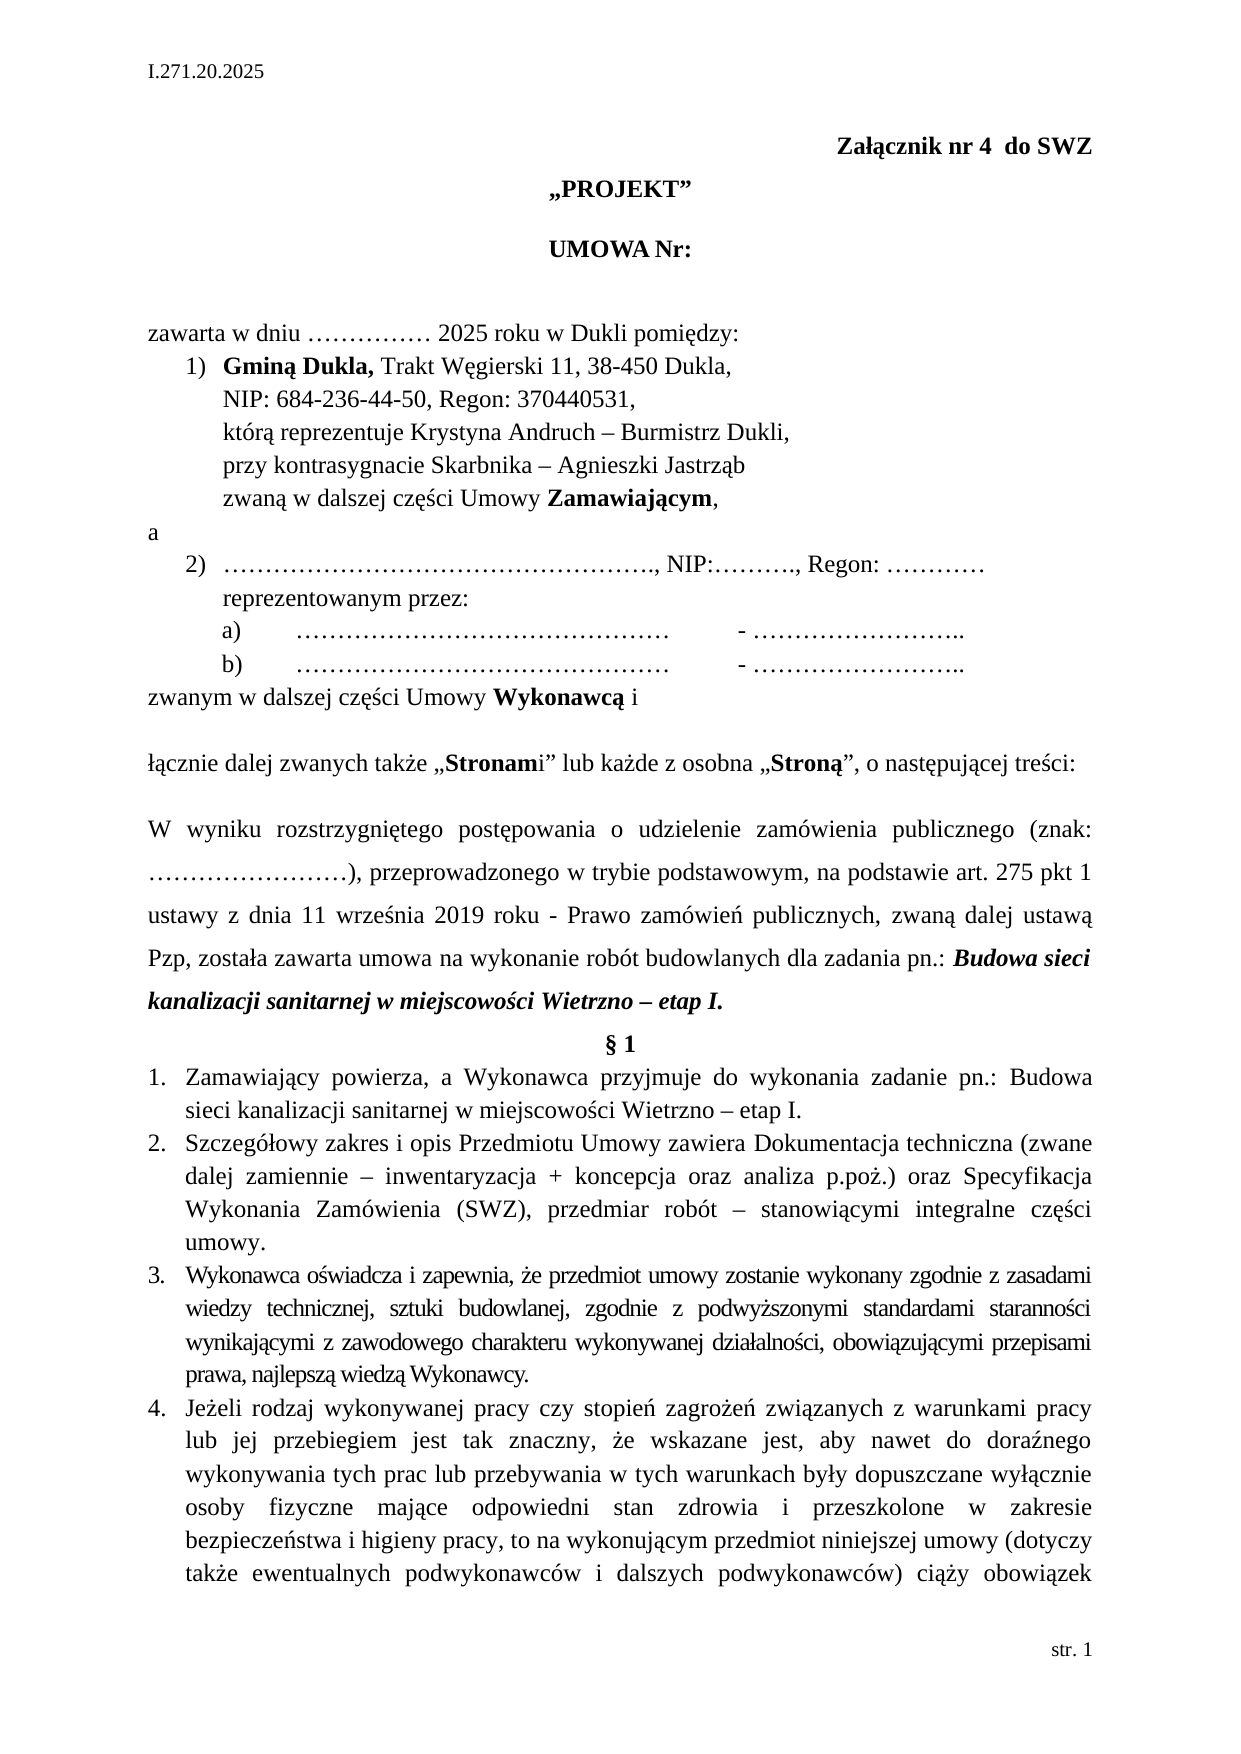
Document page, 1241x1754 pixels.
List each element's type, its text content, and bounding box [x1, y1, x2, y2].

text łącznie dalej zwanych także „Stronami” lub każde z osobna „Stroną”, o następującej treści: [148, 748, 1092, 776]
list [148, 1393, 1092, 1586]
text § 1 [148, 1029, 1092, 1058]
list Zamawiający powierza, a Wykonawca przyjmuje do wykonania zadanie pn.: Budowa sieci kanalizacji sanitarnej w miejscowości Wietrzno – etap I. [148, 1062, 1092, 1124]
list ……………………………………………., NIP:………., Regon: ………… [185, 549, 1092, 578]
text Załącznik nr 4 do SWZ [148, 131, 1092, 160]
text „PROJEKT” [148, 174, 1092, 203]
list Gminą Dukla, Trakt Węgierski 11, 38-450 Dukla, [185, 351, 1092, 380]
subtitle UMOWA Nr: [148, 234, 1092, 263]
list przy kontrasygnacie Skarbnika – Agnieszki Jastrząb [223, 451, 1092, 479]
list zwaną w dalszej części Umowy Zamawiającym, [223, 483, 1092, 512]
list NIP: 684-236-44-50, Regon: 370440531, [223, 384, 1092, 413]
list którą reprezentuje Krystyna Andruch – Burmistrz Dukli, [223, 417, 1092, 446]
text a [148, 517, 1092, 545]
list reprezentowanym przez: [223, 583, 1092, 611]
list ……………………………………… - …………………….. [222, 616, 1092, 644]
text zwanym w dalszej części Umowy Wykonawcą i [148, 682, 1092, 710]
list ……………………………………… - …………………….. [222, 649, 1092, 677]
text W wyniku rozstrzygniętego postępowania o udzielenie zamówienia publicznego (znak: ……………………), przeprowadzonego w trybie podstawowym, na podstawie art. 275 pkt 1 ustawy z dnia 11 września 2019 roku - Prawo zamówień publicznych, zwaną dalej ustawą Pzp, została zawarta umowa na wykonanie robót budowlanych dla zadania pn.: Budowa sieci kanalizacji sanitarnej w miejscowości Wietrzno – etap I. [148, 814, 1092, 1015]
text zawarta w dniu …………… 2025 roku w Dukli pomiędzy: [148, 318, 1092, 347]
list Szczegółowy zakres i opis Przedmiotu Umowy zawiera Dokumentacja techniczna (zwane dalej zamiennie – inwentaryzacja + koncepcja oraz analiza p.poż.) oraz Specyfikacja Wykonania Zamówienia (SWZ), przedmiar robót – stanowiącymi integralne części umowy. [148, 1128, 1092, 1256]
title Wykonawca oświadcza i zapewnia, że przedmiot umowy zostanie wykonany zgodnie z zasadami wiedzy technicznej, sztuki budowlanej, zgodnie z podwyższonymi standardami staranności wynikającymi z zawodowego charakteru wykonywanej działalności, obowiązującymi przepisami prawa, najlepszą wiedzą Wykonawcy. [148, 1261, 1092, 1388]
